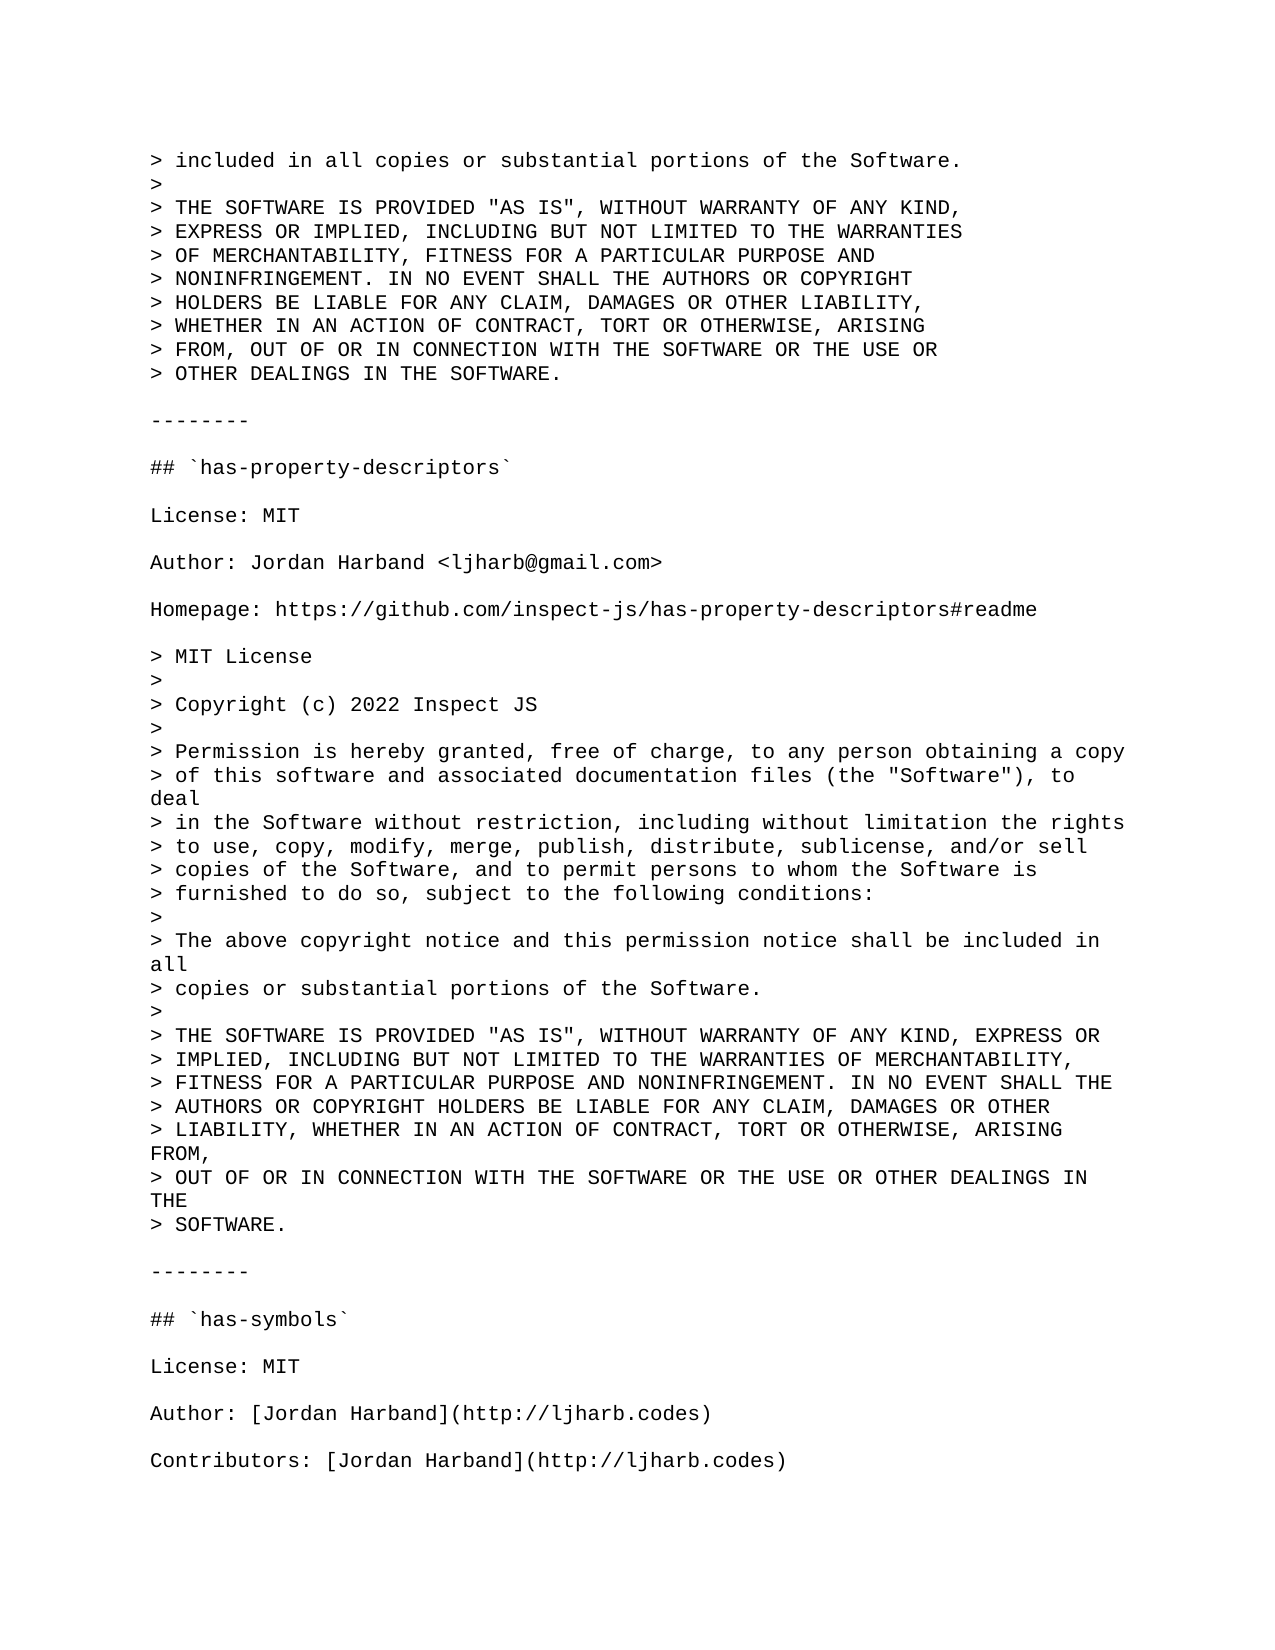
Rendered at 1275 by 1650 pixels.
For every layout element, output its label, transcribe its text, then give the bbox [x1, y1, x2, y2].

text > NONINFRINGEMENT. IN NO EVENT SHALL THE AUTHORS OR COPYRIGHT [150, 268, 1125, 292]
text Author: Jordan Harband <ljharb@gmail.com> [150, 552, 1125, 576]
text > copies of the Software, and to permit persons to whom the Software is [150, 859, 1125, 883]
text > LIABILITY, WHETHER IN AN ACTION OF CONTRACT, TORT OR OTHERWISE, ARISING FROM, [150, 1119, 1125, 1167]
text > HOLDERS BE LIABLE FOR ANY CLAIM, DAMAGES OR OTHER LIABILITY, [150, 292, 1125, 316]
text > furnished to do so, subject to the following conditions: [150, 883, 1125, 907]
text > copies or substantial portions of the Software. [150, 978, 1125, 1001]
text > IMPLIED, INCLUDING BUT NOT LIMITED TO THE WARRANTIES OF MERCHANTABILITY, [150, 1048, 1125, 1072]
text > The above copyright notice and this permission notice shall be included in all [150, 930, 1125, 978]
text Author: [Jordan Harband](http://ljharb.codes) [150, 1403, 1125, 1427]
text ## `has-property-descriptors` [150, 457, 1125, 481]
text > [150, 1001, 1125, 1025]
text > EXPRESS OR IMPLIED, INCLUDING BUT NOT LIMITED TO THE WARRANTIES [150, 221, 1125, 244]
text > SOFTWARE. [150, 1214, 1125, 1238]
text > included in all copies or substantial portions of the Software. [150, 150, 1125, 174]
text > of this software and associated documentation files (the "Software"), to deal [150, 765, 1125, 812]
text > THE SOFTWARE IS PROVIDED "AS IS", WITHOUT WARRANTY OF ANY KIND, EXPRESS OR [150, 1025, 1125, 1048]
text -------- [150, 1261, 1125, 1285]
text License: MIT [150, 1356, 1125, 1379]
text > Permission is hereby granted, free of charge, to any person obtaining a copy [150, 741, 1125, 765]
text > [150, 670, 1125, 694]
text > FROM, OUT OF OR IN CONNECTION WITH THE SOFTWARE OR THE USE OR [150, 339, 1125, 363]
text > Copyright (c) 2022 Inspect JS [150, 694, 1125, 717]
text > FITNESS FOR A PARTICULAR PURPOSE AND NONINFRINGEMENT. IN NO EVENT SHALL THE [150, 1072, 1125, 1096]
text > [150, 174, 1125, 197]
text License: MIT [150, 505, 1125, 528]
text ## `has-symbols` [150, 1309, 1125, 1332]
text > [150, 717, 1125, 741]
text Homepage: https://github.com/inspect-js/has-property-descriptors#readme [150, 599, 1125, 623]
text > in the Software without restriction, including without limitation the rights [150, 812, 1125, 836]
text > MIT License [150, 647, 1125, 670]
text > OF MERCHANTABILITY, FITNESS FOR A PARTICULAR PURPOSE AND [150, 244, 1125, 268]
text > AUTHORS OR COPYRIGHT HOLDERS BE LIABLE FOR ANY CLAIM, DAMAGES OR OTHER [150, 1096, 1125, 1119]
text > to use, copy, modify, merge, publish, distribute, sublicense, and/or sell [150, 836, 1125, 859]
text > THE SOFTWARE IS PROVIDED "AS IS", WITHOUT WARRANTY OF ANY KIND, [150, 197, 1125, 221]
text -------- [150, 410, 1125, 434]
text Contributors: [Jordan Harband](http://ljharb.codes) [150, 1451, 1125, 1474]
text > [150, 907, 1125, 930]
text > OTHER DEALINGS IN THE SOFTWARE. [150, 363, 1125, 386]
text > WHETHER IN AN ACTION OF CONTRACT, TORT OR OTHERWISE, ARISING [150, 316, 1125, 339]
text > OUT OF OR IN CONNECTION WITH THE SOFTWARE OR THE USE OR OTHER DEALINGS IN THE [150, 1167, 1125, 1214]
